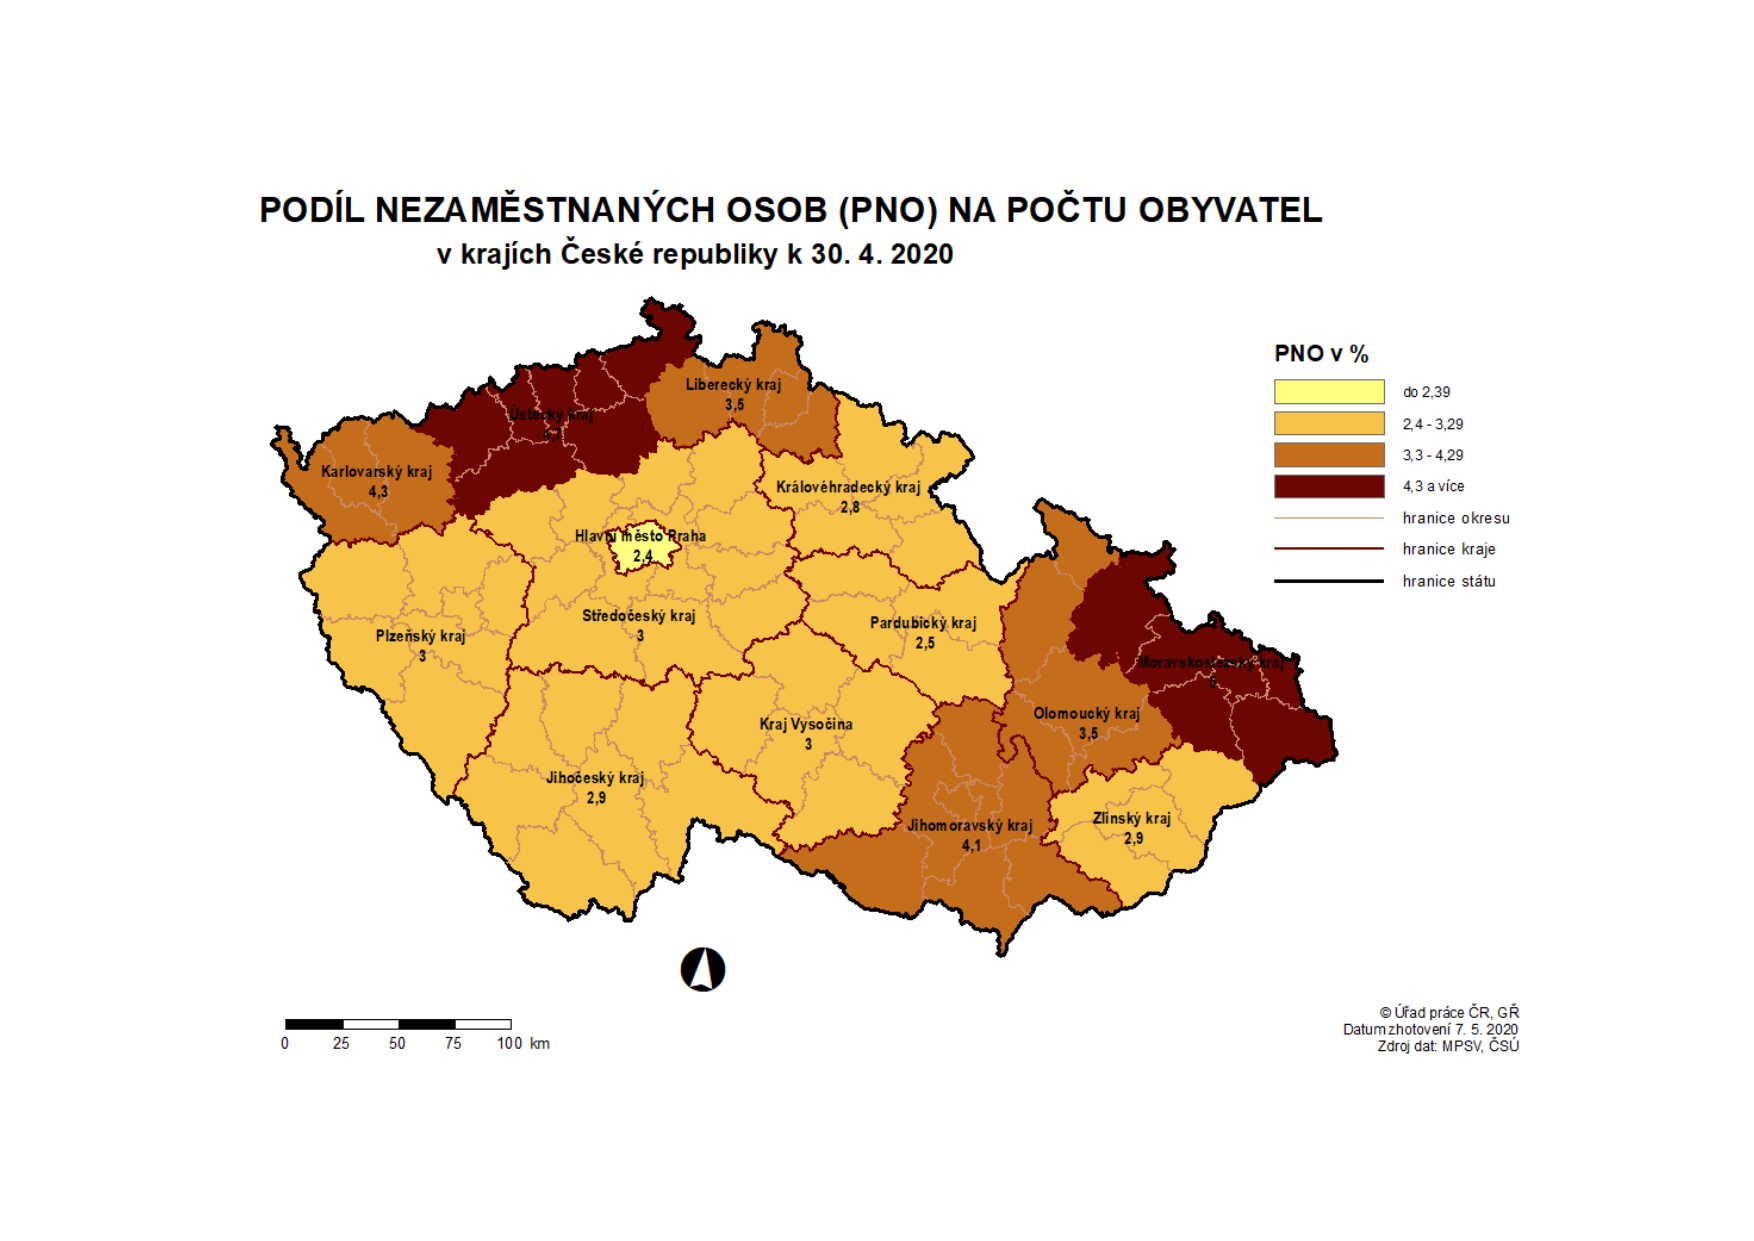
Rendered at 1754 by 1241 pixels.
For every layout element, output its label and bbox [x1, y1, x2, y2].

picture [208, 147, 1546, 1093]
